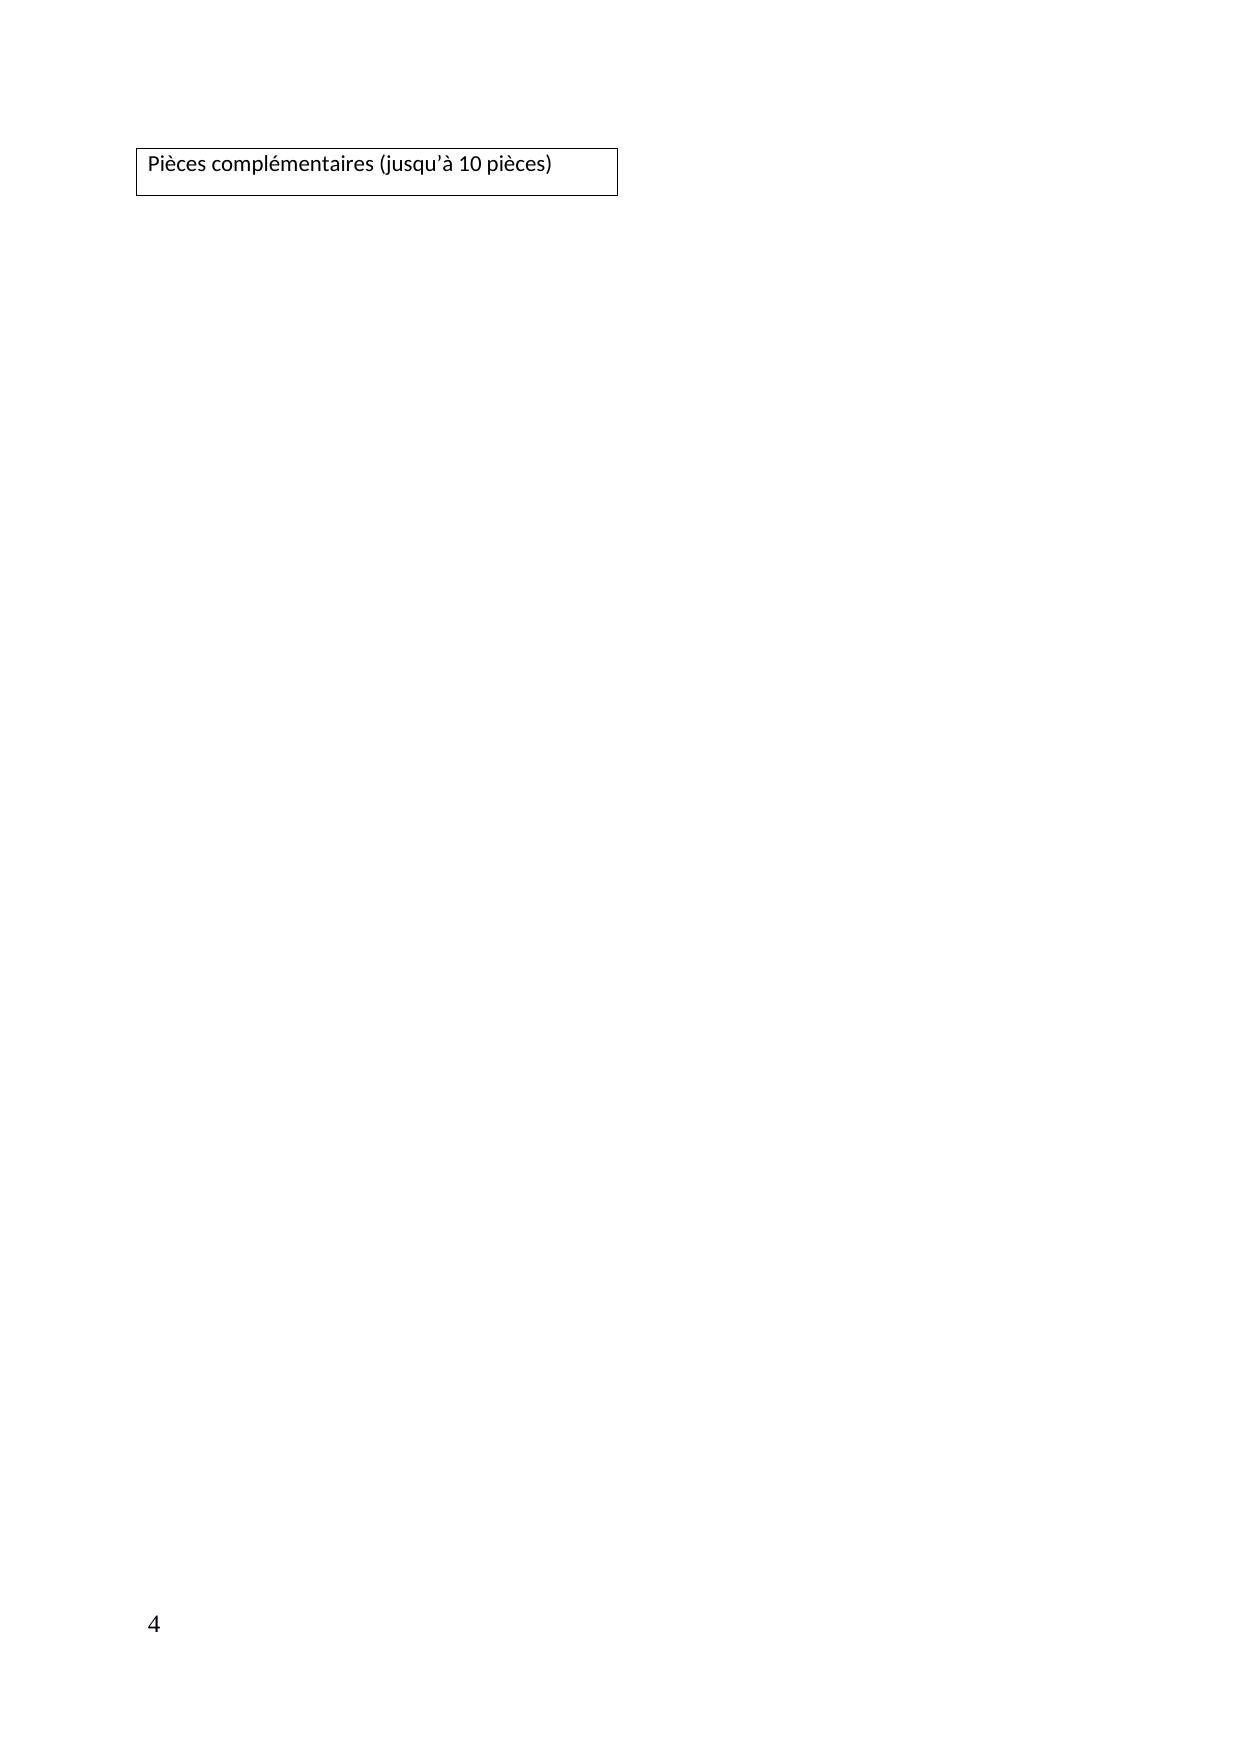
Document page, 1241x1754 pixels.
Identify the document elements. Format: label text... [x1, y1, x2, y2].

table_cell Pièces complémentaires (jusqu’à 10 pièces) [137, 149, 617, 194]
